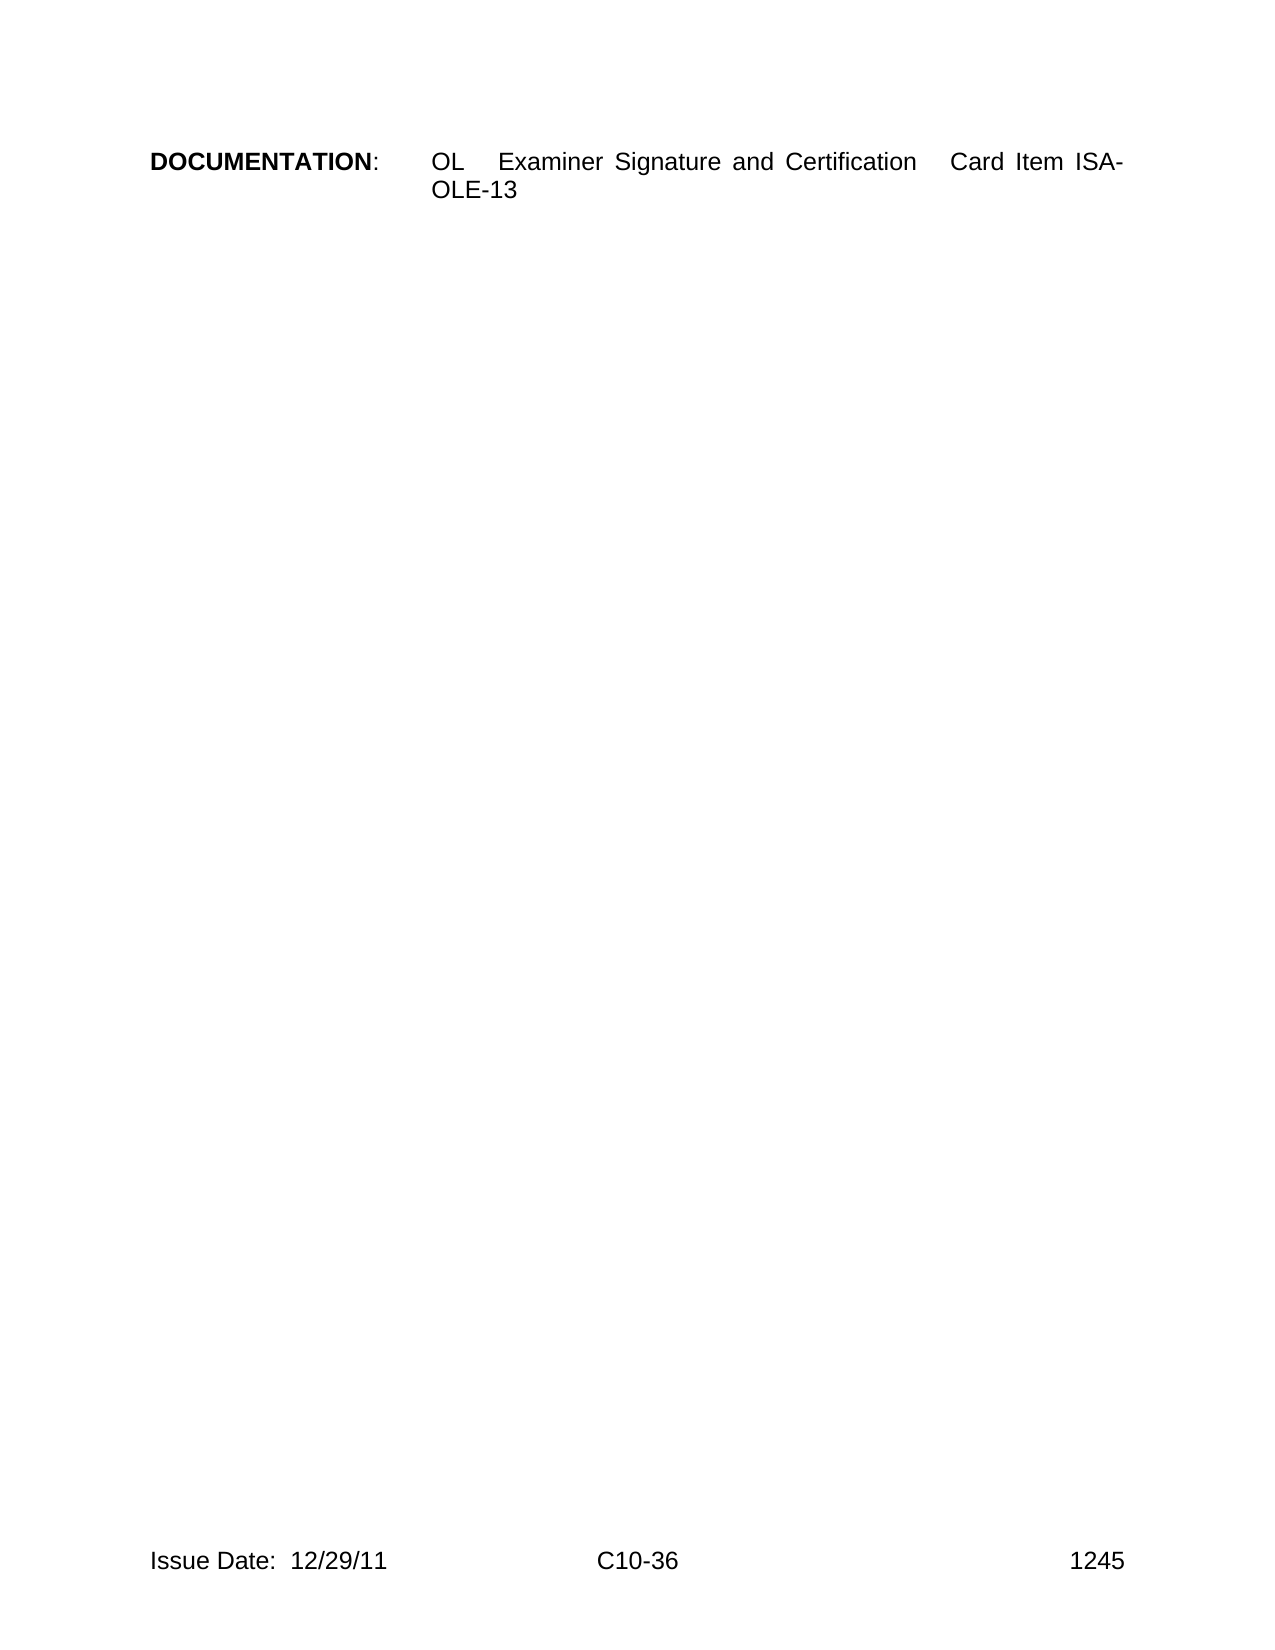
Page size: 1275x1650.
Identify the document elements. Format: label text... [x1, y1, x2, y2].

text DOCUMENTATION: OL Examiner Signature and Certification Card Item ISA-OLE-13 [150, 147, 1125, 204]
